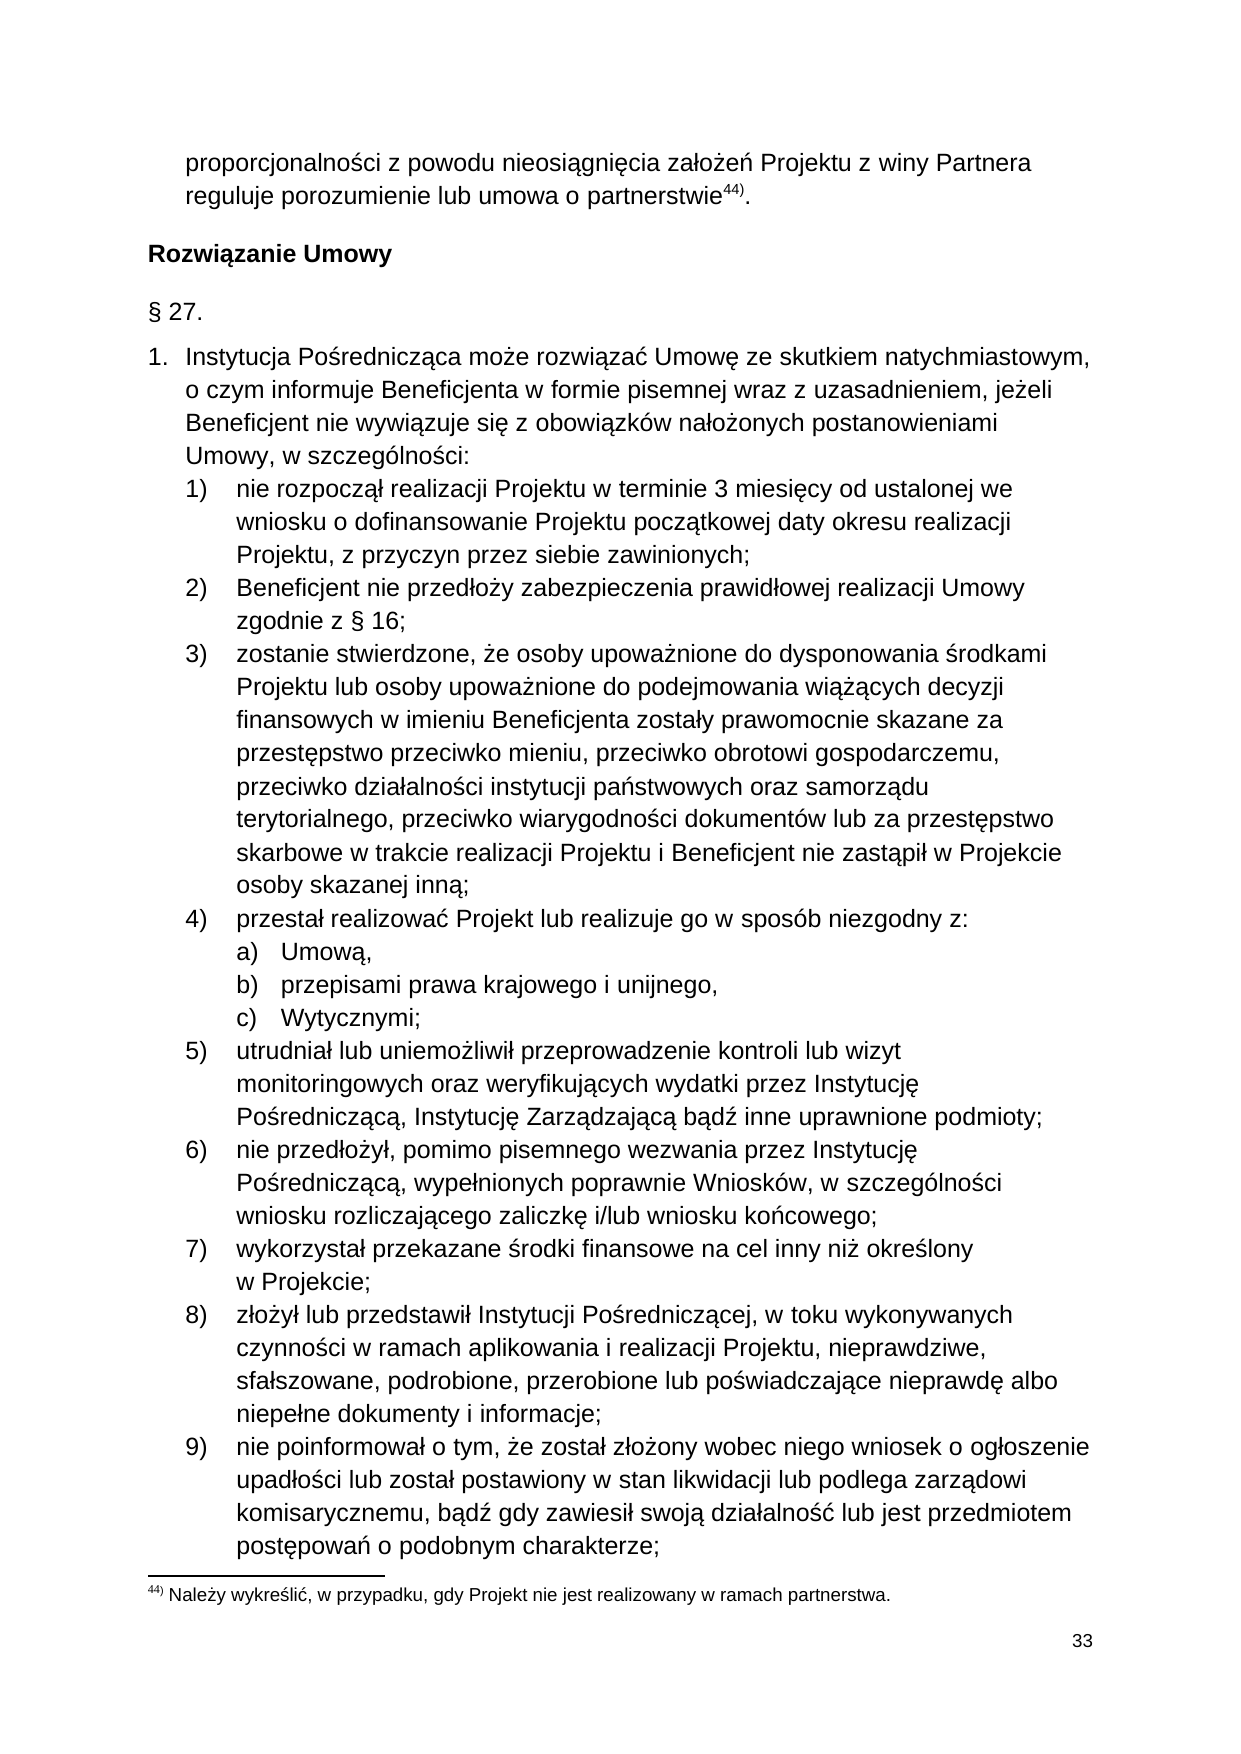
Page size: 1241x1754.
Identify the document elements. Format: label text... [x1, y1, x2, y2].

list zostanie stwierdzone, że osoby upoważnione do dysponowania środkami Projektu lub osoby upoważnione do podejmowania wiążących decyzji finansowych w imieniu Beneficjenta zostały prawomocnie skazane za przestępstwo przeciwko mieniu, przeciwko obrotowi gospodarczemu, przeciwko działalności instytucji państwowych oraz samorządu terytorialnego, przeciwko wiarygodności dokumentów lub za przestępstwo skarbowe w trakcie realizacji Projektu i Beneficjent nie zastąpił w Projekcie osoby skazanej inną; [185, 639, 1093, 899]
list złożył lub przedstawił Instytucji Pośredniczącej, w toku wykonywanych czynności w ramach aplikowania i realizacji Projektu, nieprawdziwe, sfałszowane, podrobione, przerobione lub poświadczające nieprawdę albo niepełne dokumenty i informacje; [185, 1300, 1093, 1428]
list nie rozpoczął realizacji Projektu w terminie 3 miesięcy od ustalonej we wniosku o dofinansowanie Projektu początkowej daty okresu realizacji Projektu, z przyczyn przez siebie zawinionych; [185, 474, 1093, 569]
list przestał realizować Projekt lub realizuje go w sposób niezgodny z: [185, 903, 1093, 932]
list nie przedłożył, pomimo pisemnego wezwania przez Instytucję Pośredniczącą, wypełnionych poprawnie Wniosków, w szczególności wniosku rozliczającego zaliczkę i/lub wniosku końcowego; [185, 1135, 1093, 1229]
list Instytucja Pośrednicząca może rozwiązać Umowę ze skutkiem natychmiastowym, o czym informuje Beneficjenta w formie pisemnej wraz z uzasadnieniem, jeżeli Beneficjent nie wywiązuje się z obowiązków nałożonych postanowieniami Umowy, w szczególności: [148, 342, 1093, 470]
list wykorzystał przekazane środki finansowe na cel inny niż określony w Projekcie; [185, 1234, 1093, 1296]
subtitle § 27. [148, 297, 1093, 325]
list przepisami prawa krajowego i unijnego, [236, 969, 1093, 998]
list Umową, [236, 937, 1093, 965]
list Beneficjent nie przedłoży zabezpieczenia prawidłowej realizacji Umowy zgodnie z § 16; [185, 573, 1093, 635]
list utrudniał lub uniemożliwił przeprowadzenie kontroli lub wizyt monitoringowych oraz weryfikujących wydatki przez Instytucję Pośredniczącą, Instytucję Zarządzającą bądź inne uprawnione podmioty; [185, 1036, 1093, 1130]
list nie poinformował o tym, że został złożony wobec niego wniosek o ogłoszenie upadłości lub został postawiony w stan likwidacji lub podlega zarządowi komisarycznemu, bądź gdy zawiesił swoją działalność lub jest przedmiotem postępowań o podobnym charakterze; [185, 1432, 1093, 1560]
list Wytycznymi; [236, 1003, 1093, 1031]
subtitle Rozwiązanie Umowy [148, 239, 1093, 267]
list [148, 148, 1093, 209]
